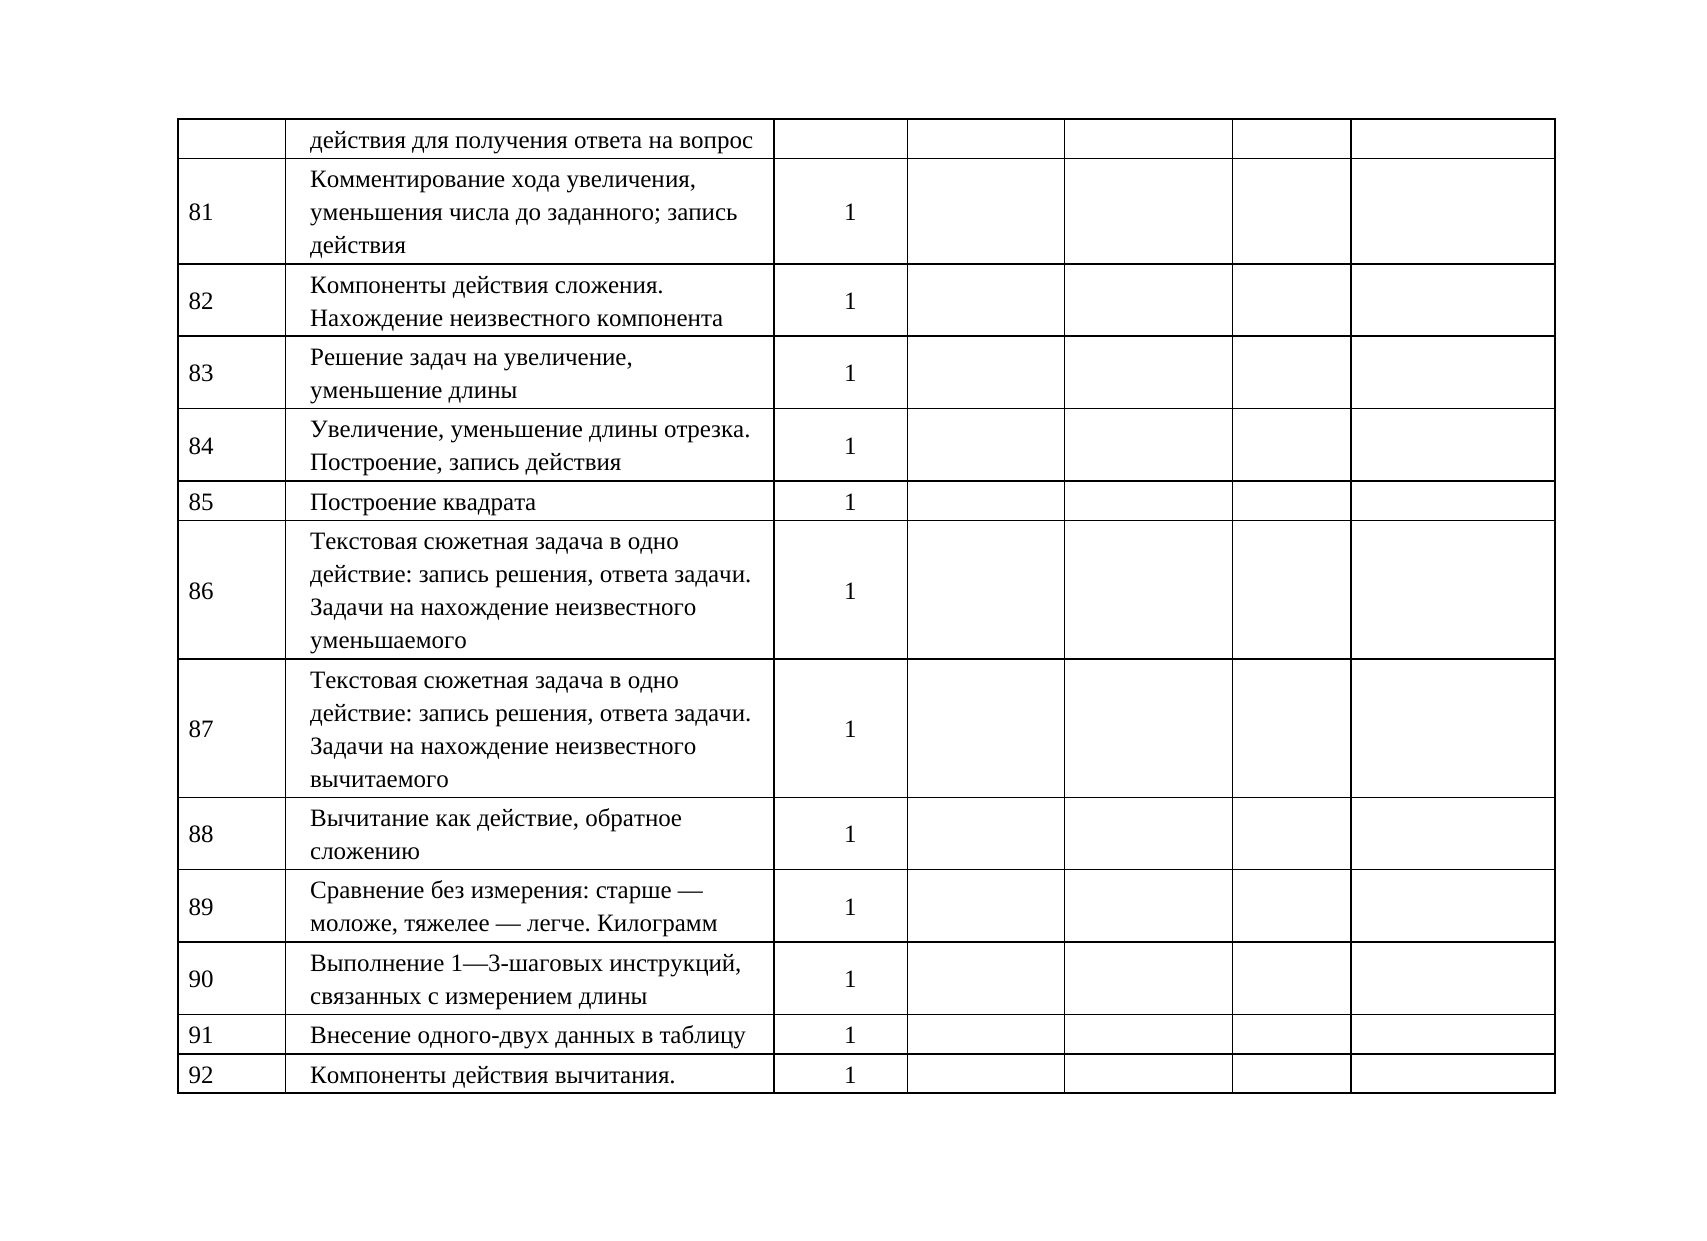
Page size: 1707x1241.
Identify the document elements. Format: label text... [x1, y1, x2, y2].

table_cell 80 [179, 120, 285, 157]
table_cell 1 [775, 159, 907, 263]
table_cell [1065, 120, 1232, 157]
table_cell [1233, 159, 1350, 263]
table_cell [908, 1015, 1064, 1053]
table_cell 88 [179, 798, 285, 869]
table_cell 86 [179, 521, 285, 658]
table_cell [1352, 943, 1554, 1013]
table_cell [1233, 521, 1350, 658]
table_cell 1 [775, 521, 907, 658]
table_cell 1 [775, 660, 907, 796]
table_cell 1 [775, 943, 907, 1013]
table_cell Построение квадрата [286, 482, 773, 519]
table_cell [908, 159, 1064, 263]
table_cell 89 [179, 870, 285, 941]
table_cell 87 [179, 660, 285, 796]
table_cell Текстовая сюжетная задача в одно действие: запись решения, ответа задачи. Задачи на нахождение неизвестного вычитаемого [286, 660, 773, 796]
table_cell [1065, 265, 1232, 335]
table_cell [1065, 1015, 1232, 1053]
table_cell Компоненты действия сложения. Нахождение неизвестного компонента [286, 265, 773, 335]
table_cell [1352, 265, 1554, 335]
table_cell 81 [179, 159, 285, 263]
table_cell [1352, 337, 1554, 408]
table_cell [1065, 1055, 1232, 1092]
table_cell [1065, 943, 1232, 1013]
table_cell [1233, 120, 1350, 157]
table_cell [1233, 798, 1350, 869]
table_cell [286, 1055, 773, 1092]
table_cell [908, 870, 1064, 941]
table_cell [908, 120, 1064, 157]
table_cell [1233, 409, 1350, 480]
table_cell 91 [179, 1015, 285, 1053]
table_cell [908, 265, 1064, 335]
table_cell 1 [775, 1055, 907, 1092]
table_cell 1 [775, 265, 907, 335]
table_cell [908, 409, 1064, 480]
table_cell 1 [775, 870, 907, 941]
table_cell [1233, 1015, 1350, 1053]
table_cell [1352, 521, 1554, 658]
table_cell [908, 798, 1064, 869]
table_cell 90 [179, 943, 285, 1013]
table_cell 1 [775, 1015, 907, 1053]
table_cell 85 [179, 482, 285, 519]
table_cell 92 [179, 1055, 285, 1092]
table_cell [1352, 870, 1554, 941]
table_cell 83 [179, 337, 285, 408]
table_cell [908, 521, 1064, 658]
table_cell Текстовая сюжетная задача в одно действие: запись решения, ответа задачи. Задачи на нахождение неизвестного уменьшаемого [286, 521, 773, 658]
table_cell [1233, 265, 1350, 335]
table_cell Вычитание как действие, обратное сложению [286, 798, 773, 869]
table_cell [1352, 1015, 1554, 1053]
table_cell [1352, 482, 1554, 519]
table_cell 1 [775, 120, 907, 157]
table_cell [1065, 870, 1232, 941]
table_cell [908, 943, 1064, 1013]
table_cell [1233, 870, 1350, 941]
table_cell [908, 482, 1064, 519]
table_cell [1352, 660, 1554, 796]
table_cell [1065, 337, 1232, 408]
table_cell [1352, 159, 1554, 263]
table_cell [1233, 337, 1350, 408]
table_cell [908, 660, 1064, 796]
table_cell [1065, 159, 1232, 263]
table_cell [908, 1055, 1064, 1092]
table_cell 1 [775, 337, 907, 408]
table_cell 82 [179, 265, 285, 335]
table_cell [1233, 943, 1350, 1013]
table_cell [1065, 482, 1232, 519]
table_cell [286, 120, 773, 157]
table_cell Комментирование хода увеличения, уменьшения числа до заданного; запись действия [286, 159, 773, 263]
table_cell [1352, 120, 1554, 157]
table_cell [1065, 660, 1232, 796]
table_cell Решение задач на увеличение, уменьшение длины [286, 337, 773, 408]
table_cell [1233, 660, 1350, 796]
table_cell [1065, 409, 1232, 480]
table_cell Выполнение 1—3-шаговых инструкций, связанных с измерением длины [286, 943, 773, 1013]
table_cell Внесение одного-двух данных в таблицу [286, 1015, 773, 1053]
table_cell 84 [179, 409, 285, 480]
table_cell 1 [775, 482, 907, 519]
table_cell [1352, 1055, 1554, 1092]
table_cell [908, 337, 1064, 408]
table_cell [1233, 1055, 1350, 1092]
table_cell Сравнение без измерения: старше — моложе, тяжелее — легче. Килограмм [286, 870, 773, 941]
table_cell [1352, 409, 1554, 480]
table_cell [1065, 521, 1232, 658]
table_cell Увеличение, уменьшение длины отрезка. Построение, запись действия [286, 409, 773, 480]
table_cell 1 [775, 798, 907, 869]
table_cell [1233, 482, 1350, 519]
table_cell [1352, 798, 1554, 869]
table_cell [1065, 798, 1232, 869]
table_cell 1 [775, 409, 907, 480]
